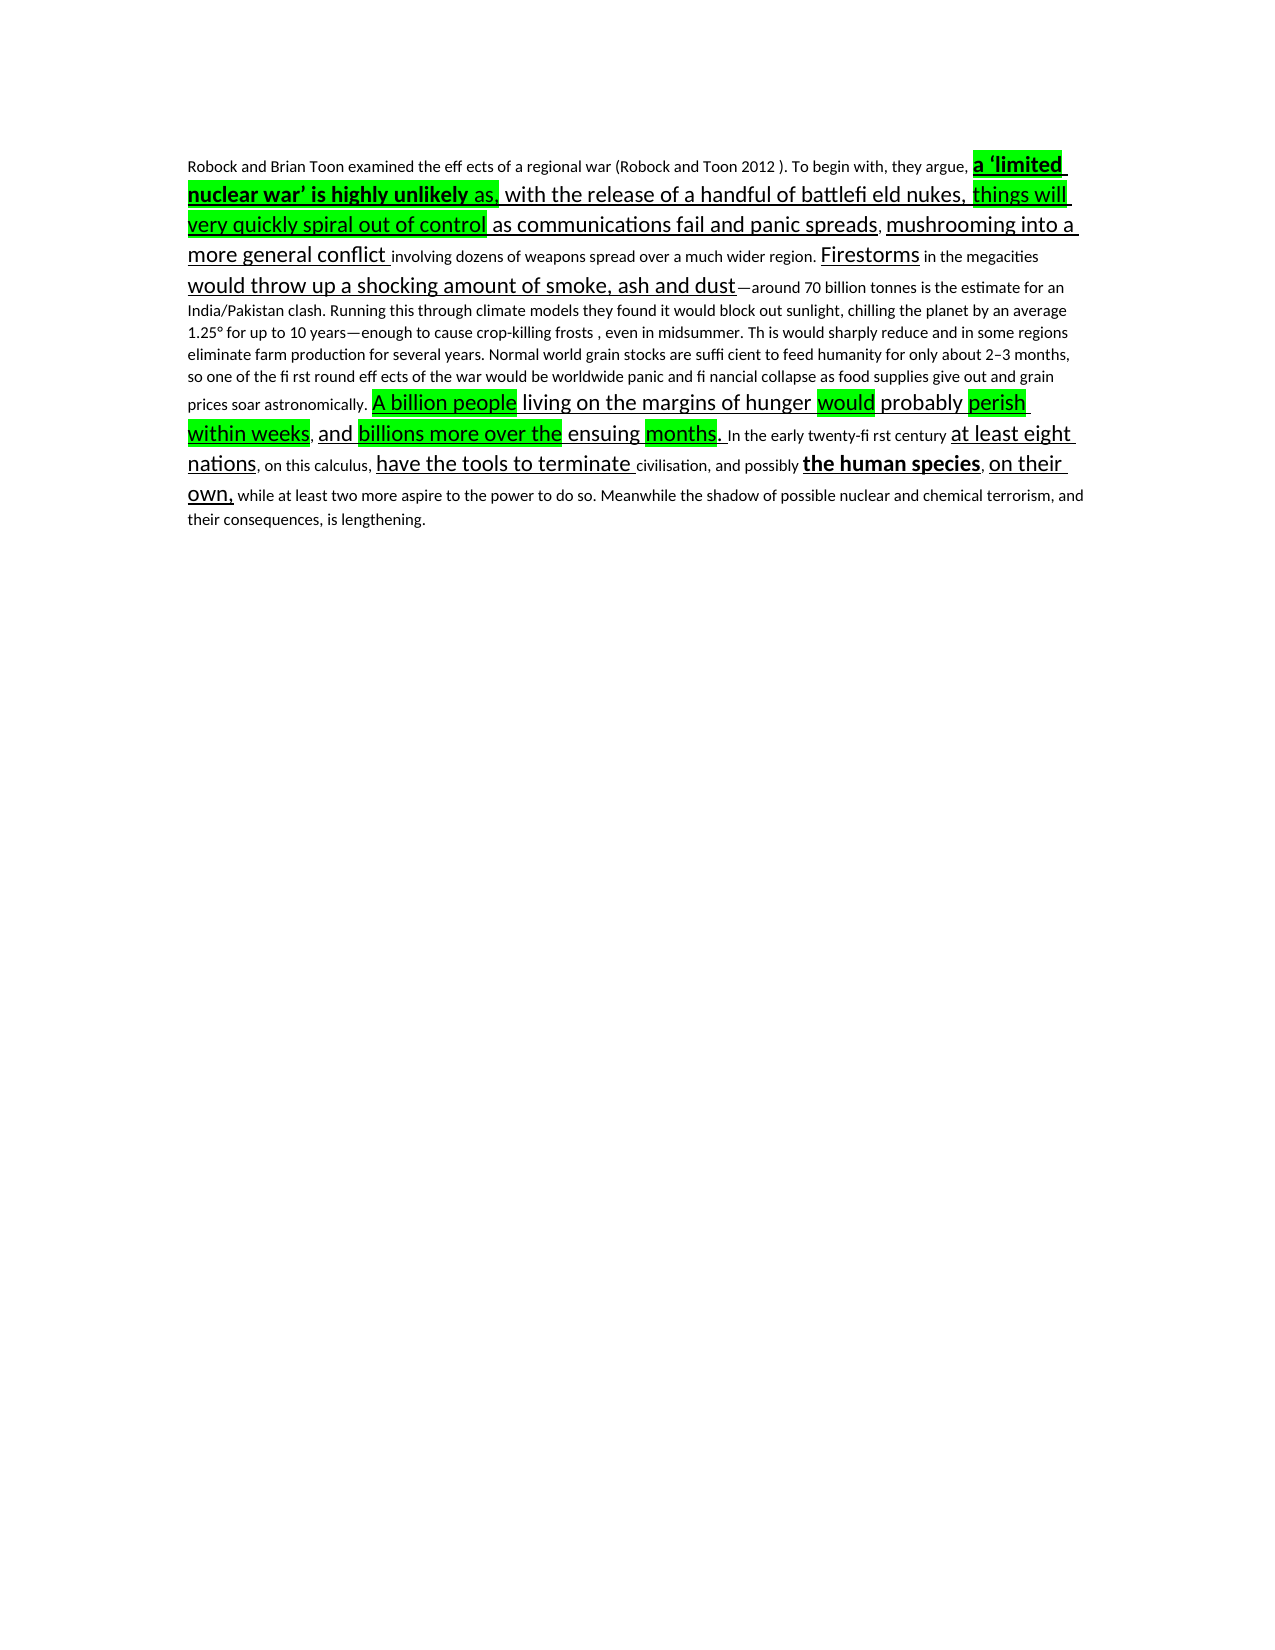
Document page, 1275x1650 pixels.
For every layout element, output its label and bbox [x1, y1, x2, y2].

text [187, 150, 1087, 529]
